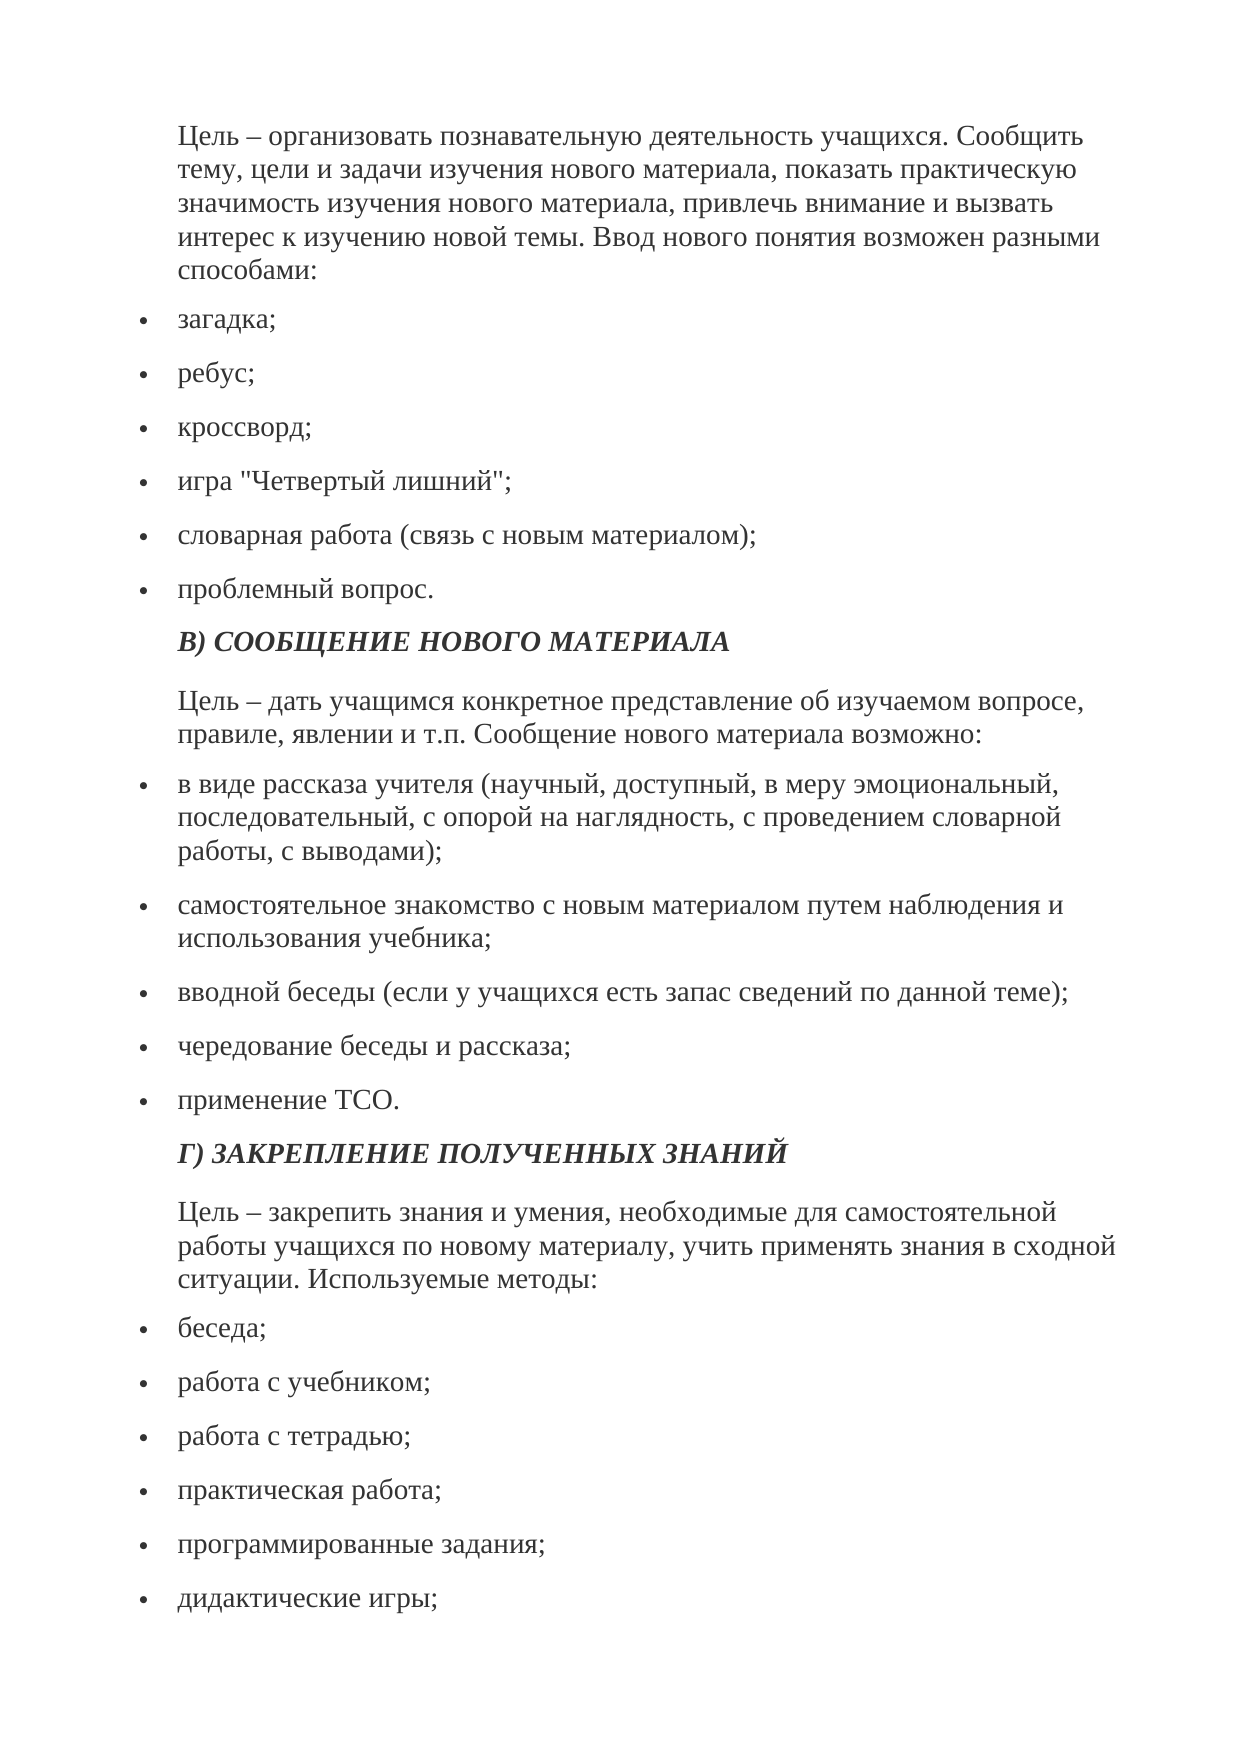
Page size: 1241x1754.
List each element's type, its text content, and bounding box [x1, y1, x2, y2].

list словарная работа (связь с новым материалом); [140, 517, 1152, 550]
text Цель – организовать познавательную деятельность учащихся. Сообщить тему, цели и задачи изучения нового материала, показать практическую значимость изучения нового материала, привлечь внимание и вызвать интерес к изучению новой темы. Ввод нового понятия возможен разными способами: [177, 118, 1152, 286]
list программированные задания; [140, 1526, 1152, 1559]
list чередование беседы и рассказа; [140, 1028, 1152, 1062]
text Цель – дать учащимся конкретное представление об изучаемом вопросе, правиле, явлении и т.п. Сообщение нового материала возможно: [177, 683, 1152, 750]
list работа с учебником; [140, 1364, 1152, 1398]
list проблемный вопрос. [140, 571, 1152, 604]
list вводной беседы (если у учащихся есть запас сведений по данной теме); [140, 974, 1152, 1008]
list игра "Четвертый лишний"; [140, 463, 1152, 497]
list работа с тетрадью; [140, 1418, 1152, 1452]
list применение ТСО. [140, 1082, 1152, 1115]
text Цель – закрепить знания и умения, необходимые для самостоятельной работы учащихся по новому материалу, учить применять знания в сходной ситуации. Используемые методы: [177, 1194, 1152, 1295]
list ребус; [140, 355, 1152, 389]
list загадка; [140, 301, 1152, 335]
list дидактические игры; [140, 1580, 1152, 1613]
list беседа; [140, 1311, 1152, 1344]
list кроссворд; [140, 409, 1152, 443]
list практическая работа; [140, 1472, 1152, 1506]
text Г) ЗАКРЕПЛЕНИЕ ПОЛУЧЕННЫХ ЗНАНИЙ [177, 1136, 1152, 1169]
list самостоятельное знакомство с новым материалом путем наблюдения и использования учебника; [140, 887, 1152, 954]
text В) СООБЩЕНИЕ НОВОГО МАТЕРИАЛА [177, 624, 1152, 658]
list в виде рассказа учителя (научный, доступный, в меру эмоциональный, последовательный, с опорой на наглядность, с проведением словарной работы, с выводами); [140, 766, 1152, 866]
